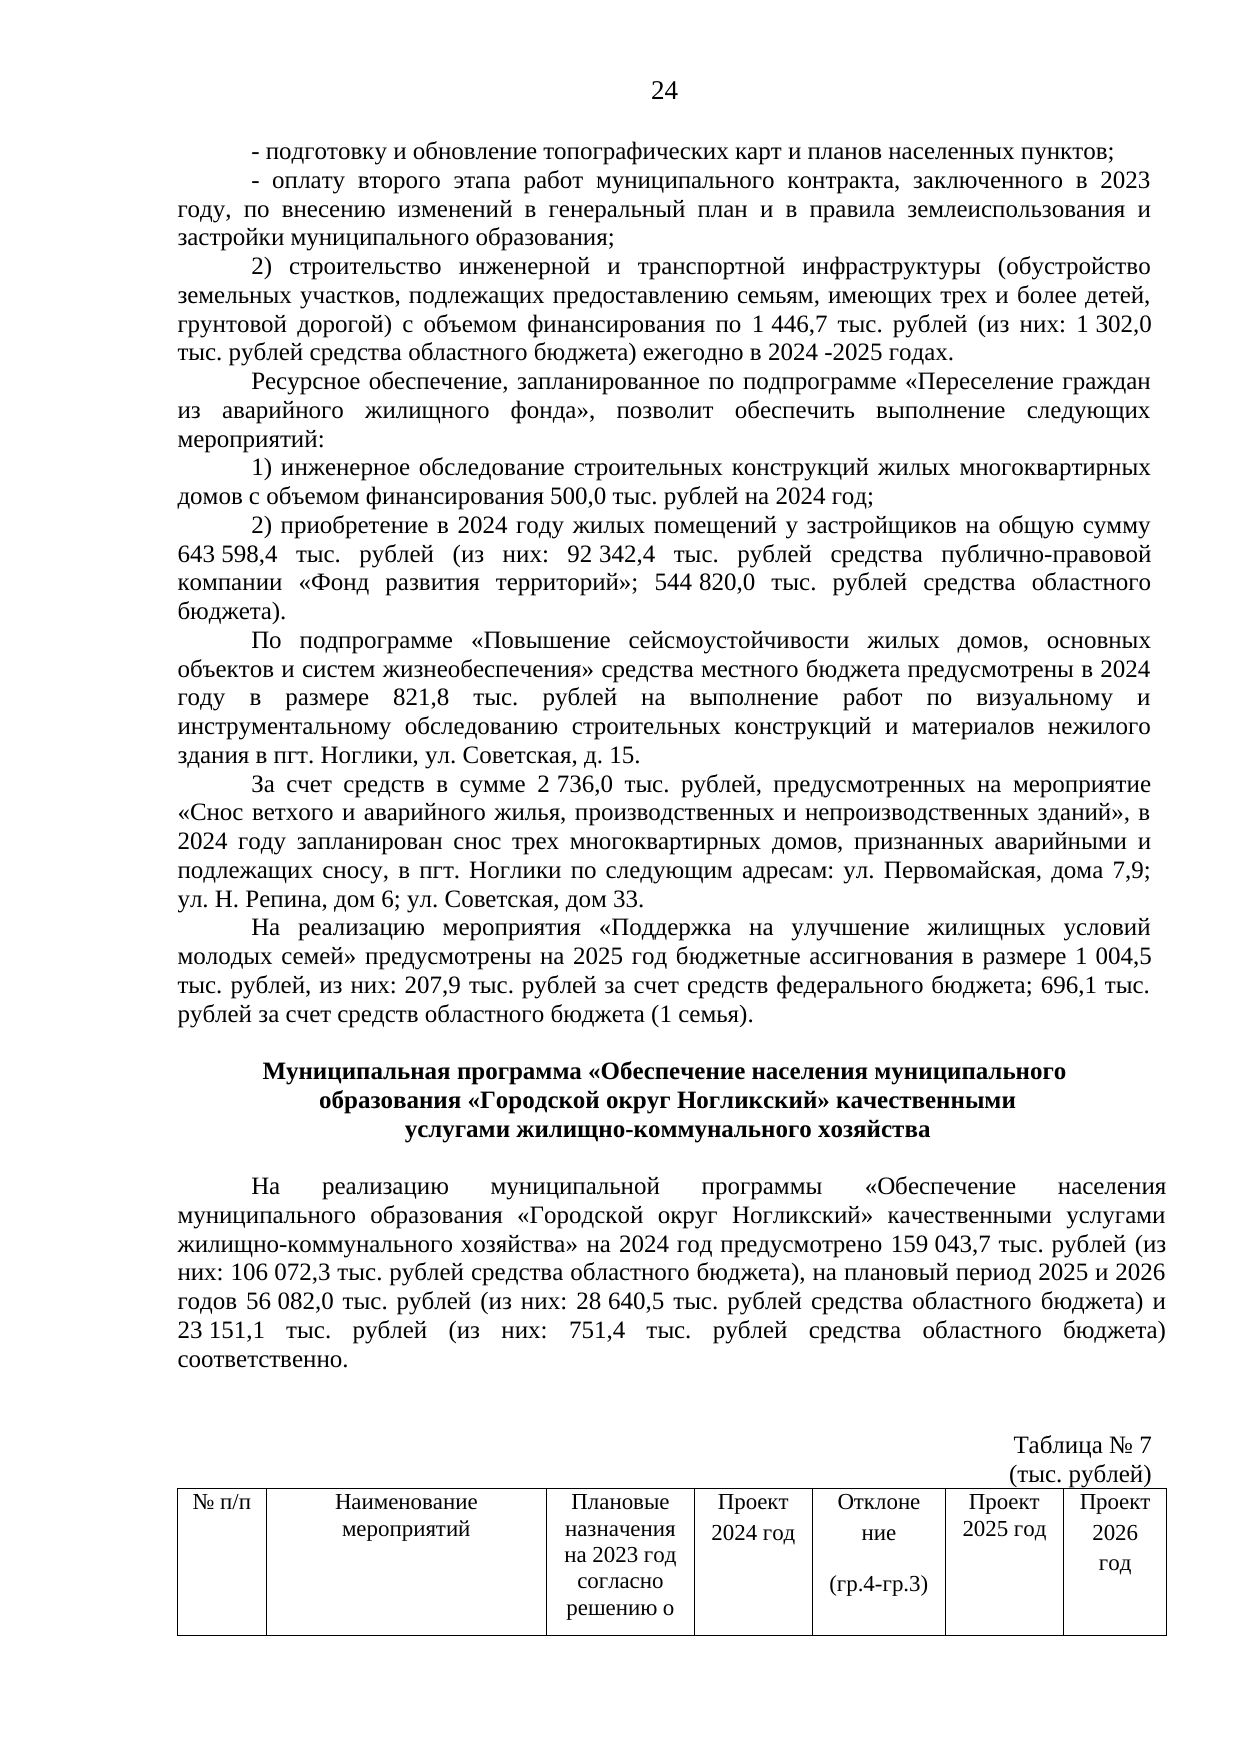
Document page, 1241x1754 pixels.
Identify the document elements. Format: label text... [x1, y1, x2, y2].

list 1) инженерное обследование строительных конструкций жилых многоквартирных домов с объемом финансирования 500,0 тыс. рублей на 2024 год; [177, 452, 1152, 510]
text За счет средств в сумме 2 736,0 тыс. рублей, предусмотренных на мероприятие «Снос ветхого и аварийного жилья, производственных и непроизводственных зданий», в 2024 году запланирован снос трех многоквартирных домов, признанных аварийными и подлежащих сносу, в пгт. Ноглики по следующим адресам: ул. Первомайская, дома 7,9; ул. Н. Репина, дом 6; ул. Советская, дом 33. [177, 769, 1152, 912]
table_header Проект 2025 год [946, 1489, 1063, 1635]
table_header Проект 2026 год [1064, 1489, 1166, 1635]
list На реализацию мероприятия «Поддержка на улучшение жилищных условий молодых семей» предусмотрены на 2025 год бюджетные ассигнования в размере 1 004,5 тыс. рублей, из них: 207,9 тыс. рублей за счет средств федерального бюджета; 696,1 тыс. рублей за счет средств областного бюджета (1 семья). [177, 912, 1152, 1027]
list - оплату второго этапа работ муниципального контракта, заключенного в 2023 году, по внесению изменений в генеральный план и в правила землеиспользования и застройки муниципального образования; [177, 165, 1152, 251]
list Таблица № 7 [177, 1430, 1152, 1459]
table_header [547, 1489, 694, 1635]
list Муниципальная программа «Обеспечение населения муниципального [177, 1056, 1152, 1085]
list Ресурсное обеспечение, запланированное по подпрограмме «Переселение граждан из аварийного жилищного фонда», позволит обеспечить выполнение следующих мероприятий: [177, 366, 1152, 452]
table_header № п/п [178, 1489, 266, 1635]
list По подпрограмме «Повышение сейсмоустойчивости жилых домов, основных объектов и систем жизнеобеспечения» средства местного бюджета предусмотрены в 2024 году в размере 821,8 тыс. рублей на выполнение работ по визуальному и инструментальному обследованию строительных конструкций и материалов нежилого здания в пгт. Ноглики, ул. Советская, д. 15. [177, 625, 1152, 769]
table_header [267, 1489, 546, 1635]
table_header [813, 1489, 945, 1635]
list (тыс. рублей) [177, 1459, 1152, 1487]
list образования «Городской округ Ногликский» качественными [177, 1085, 1152, 1114]
table_header Проект 2024 год [695, 1489, 812, 1635]
list 2) приобретение в 2024 году жилых помещений у застройщиков на общую сумму 643 598,4 тыс. рублей (из них: 92 342,4 тыс. рублей средства публично-правовой компании «Фонд развития территорий»; 544 820,0 тыс. рублей средства областного бюджета). [177, 510, 1152, 625]
list 2) строительство инженерной и транспортной инфраструктуры (обустройство земельных участков, подлежащих предоставлению семьям, имеющих трех и более детей, грунтовой дорогой) с объемом финансирования по 1 446,7 тыс. рублей (из них: 1 302,0 тыс. рублей средства областного бюджета) ежегодно в 2024 -2025 годах. [177, 251, 1152, 366]
list услугами жилищно-коммунального хозяйства [177, 1114, 1152, 1142]
list - подготовку и обновление топографических карт и планов населенных пунктов; [177, 136, 1152, 165]
list На реализацию муниципальной программы «Обеспечение населения муниципального образования «Городской округ Ногликский» качественными услугами жилищно-коммунального хозяйства» на 2024 год предусмотрено 159 043,7 тыс. рублей (из них: 106 072,3 тыс. рублей средства областного бюджета), на плановый период 2025 и 2026 годов 56 082,0 тыс. рублей (из них: 28 640,5 тыс. рублей средства областного бюджета) и 23 151,1 тыс. рублей (из них: 751,4 тыс. рублей средства областного бюджета) соответственно. [177, 1171, 1166, 1372]
